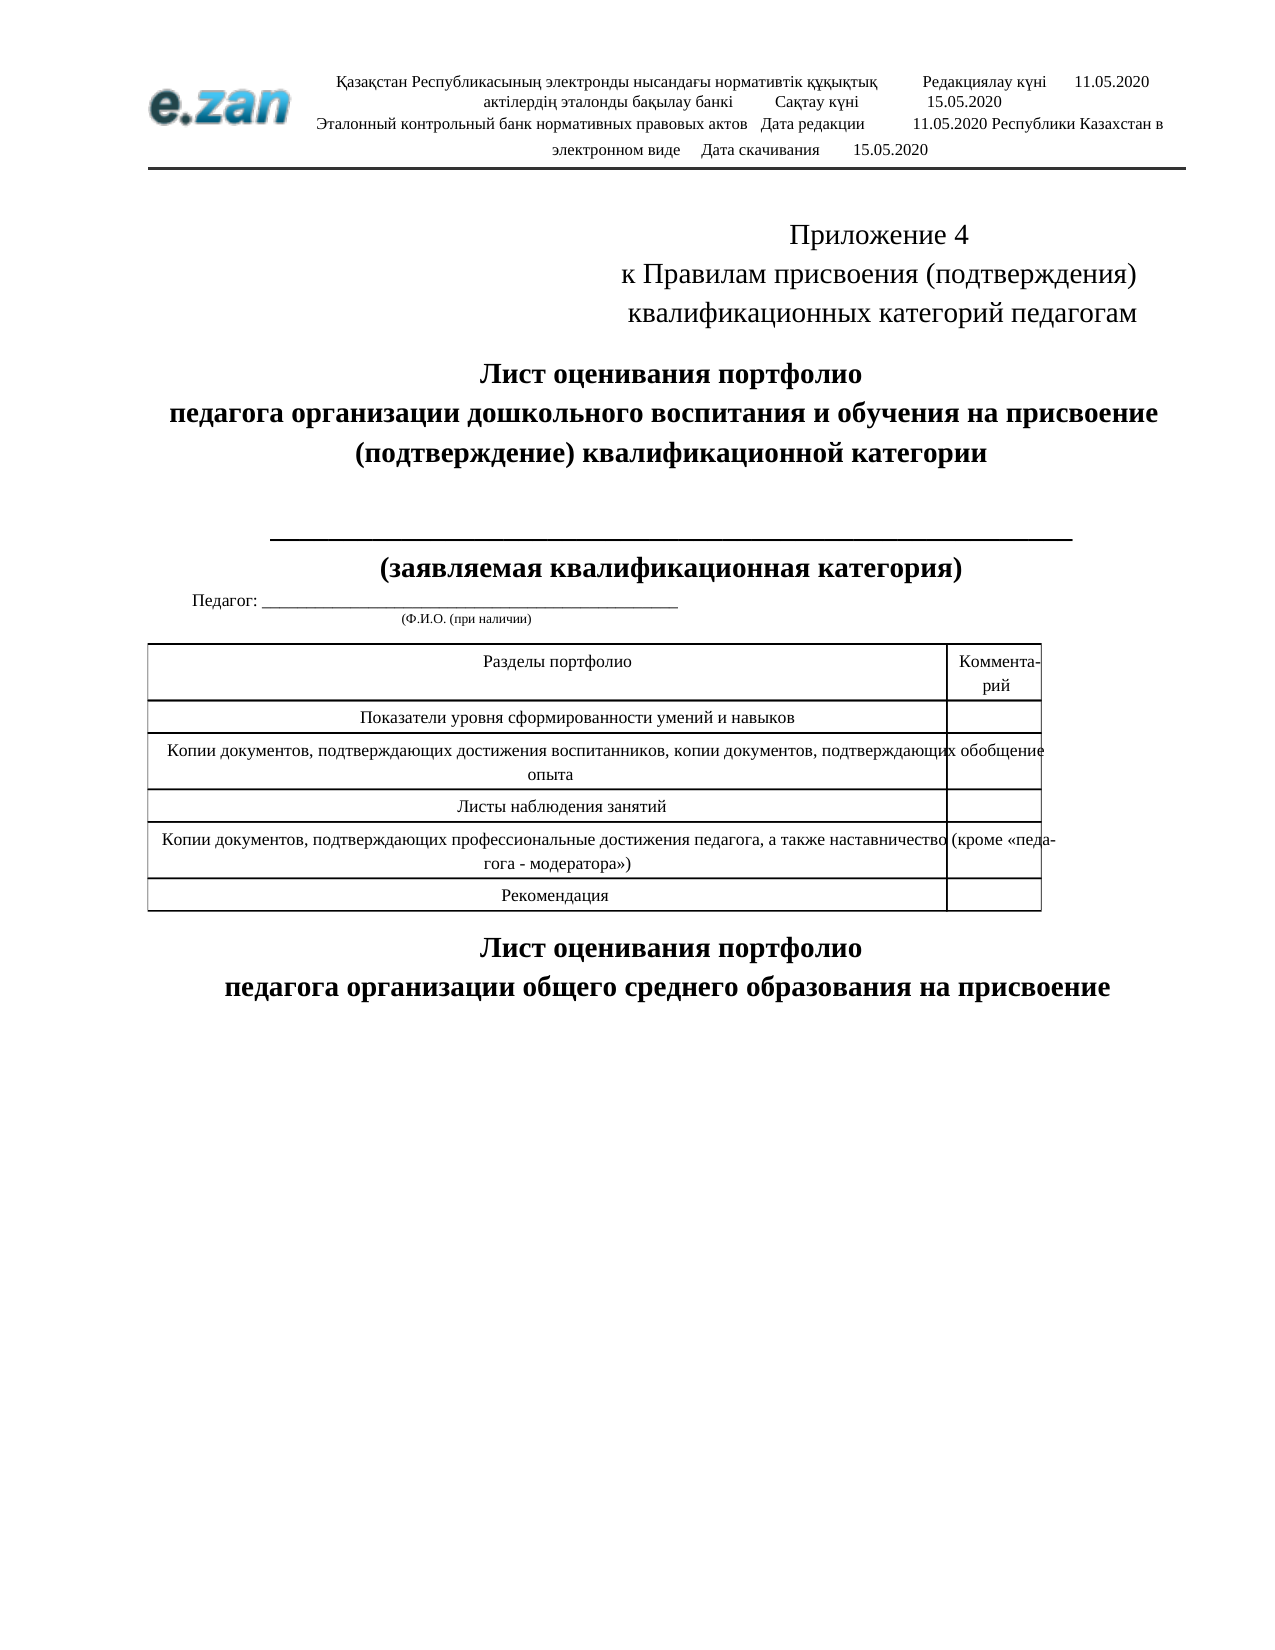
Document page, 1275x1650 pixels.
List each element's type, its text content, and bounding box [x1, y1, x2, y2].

text _______________________________________________________ [156, 510, 1186, 544]
picture [147, 83, 293, 129]
text Приложение 4 [571, 217, 1186, 250]
text квалификационных категорий педагогам [148, 295, 1137, 328]
text Лист оценивания портфолио [156, 356, 1186, 389]
text Лист оценивания портфолио [156, 930, 1186, 963]
text (подтверждение) квалификационной категории [156, 435, 1186, 469]
subtitle педагога организации дошкольного воспитания и обучения на присвоение [169, 395, 1186, 429]
text к Правилам присвоения (подтверждения) [148, 256, 1137, 289]
text (заявляемая квалификационная категория) [156, 550, 1186, 583]
text педагога организации общего среднего образования на присвоение [156, 969, 1179, 1003]
